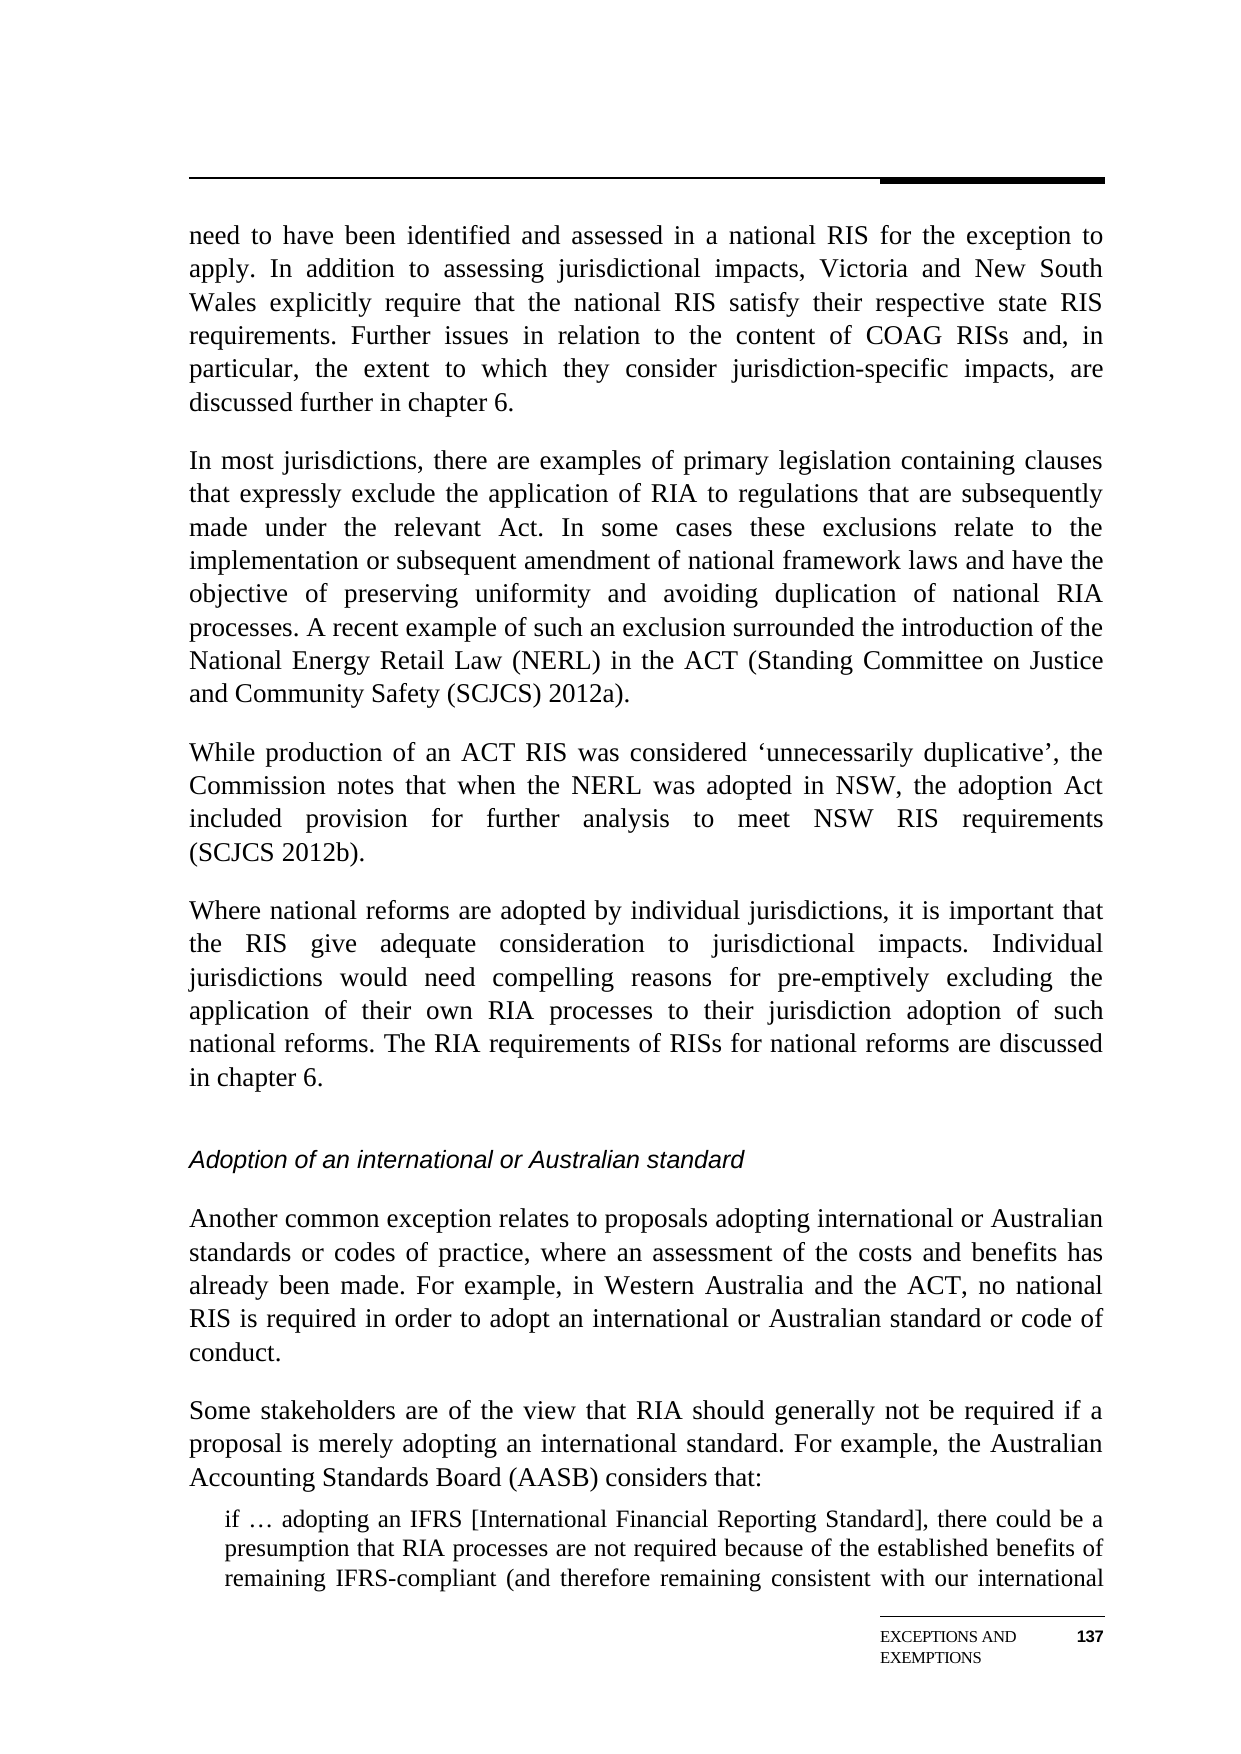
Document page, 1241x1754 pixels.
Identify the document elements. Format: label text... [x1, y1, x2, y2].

text Where national reforms are adopted by individual jurisdictions, it is important that the RIS give adequate consideration to jurisdictional impacts. Individual jurisdictions would need compelling reasons for pre-emptively excluding the application of their own RIA processes to their jurisdiction adoption of such national reforms. The RIA requirements of RISs for national reforms are discussed in chapter 6. [189, 892, 1104, 1092]
text While production of an ACT RIS was considered ‘unnecessarily duplicative’, the Commission notes that when the NERL was adopted in NSW, the adoption Act included provision for further analysis to meet NSW RIS requirements (SCJCS 2012b). [189, 733, 1104, 867]
subtitle Adoption of an international or Australian standard [189, 1142, 1104, 1175]
text Another common exception relates to proposals adopting international or Australian standards or codes of practice, where an assessment of the costs and benefits has already been made. For example, in Western Australia and the ACT, no national RIS is required in order to adopt an international or Australian standard or code of conduct. [189, 1200, 1104, 1367]
text Some stakeholders are of the view that RIA should generally not be required if a proposal is merely adopting an international standard. For example, the Australian Accounting Standards Board (AASB) considers that: [189, 1392, 1104, 1492]
text In most jurisdictions, there are examples of primary legislation containing clauses that expressly exclude the application of RIA to regulations that are subsequently made under the relevant Act. In some cases these exclusions relate to the implementation or subsequent amendment of national framework laws and have the objective of preserving uniformity and avoiding duplication of national RIA processes. A recent example of such an exclusion surrounded the introduction of the National Energy Retail Law (NERL) in the ACT (Standing Committee on Justice and Community Safety (SCJCS) 2012a). [189, 442, 1104, 708]
